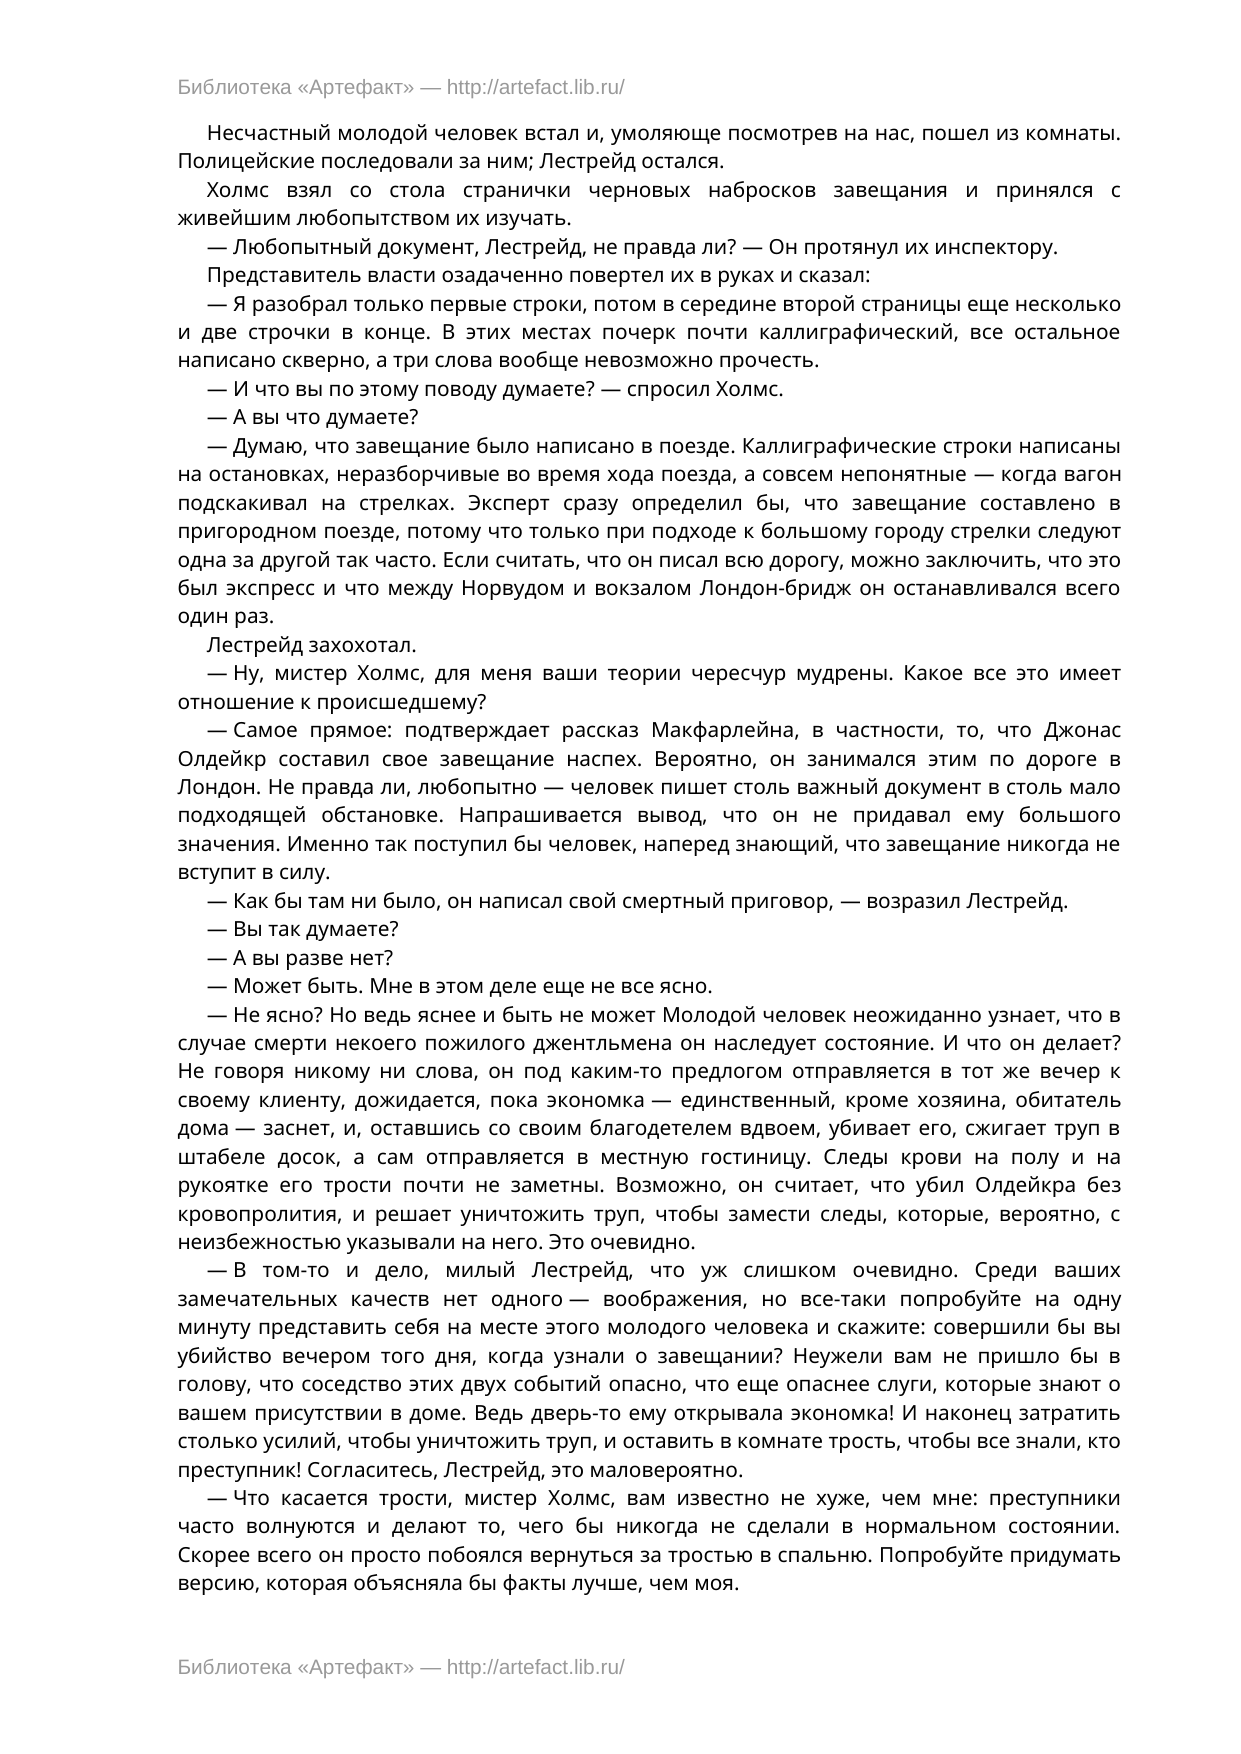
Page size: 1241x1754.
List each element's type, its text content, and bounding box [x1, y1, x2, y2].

text Несчастный молодой человек встал и, умоляюще посмотрев на нас, пошел из комнаты. Полицейские последовали за ним; Лестрейд остался. [177, 118, 1122, 175]
text — Я разобрал только первые строки, потом в середине второй страницы еще несколько и две строчки в конце. В этих местах почерк почти каллиграфический, все остальное написано скверно, а три слова вообще невозможно прочесть. [177, 289, 1122, 374]
text — А вы что думаете? [177, 402, 1122, 431]
text — Не ясно? Но ведь яснее и быть не может Молодой человек неожиданно узнает, что в случае смерти некоего пожилого джентльмена он наследует состояние. И что он делает? Не говоря никому ни слова, он под каким-то предлогом отправляется в тот же вечер к своему клиенту, дожидается, пока экономка — единственный, кроме хозяина, обитатель дома — заснет, и, оставшись со своим благодетелем вдвоем, убивает его, сжигает труп в штабеле досок, а сам отправляется в местную гостиницу. Следы крови на полу и на рукоятке его трости почти не заметны. Возможно, он считает, что убил Олдейкра без кровопролития, и решает уничтожить труп, чтобы замести следы, которые, вероятно, с неизбежностью указывали на него. Это очевидно. [177, 1000, 1122, 1256]
text — Самое прямое: подтверждает рассказ Макфарлейна, в частности, то, что Джонас Олдейкр составил свое завещание наспех. Вероятно, он занимался этим по дороге в Лондон. Не правда ли, любопытно — человек пишет столь важный документ в столь мало подходящей обстановке. Напрашивается вывод, что он не придавал ему большого значения. Именно так поступил бы человек, наперед знающий, что завещание никогда не вступит в силу. [177, 715, 1122, 886]
text Представитель власти озадаченно повертел их в руках и сказал: [177, 260, 1122, 289]
text Холмс взял со стола странички черновых набросков завещания и принялся с живейшим любопытством их изучать. [177, 175, 1122, 232]
text — В том-то и дело, милый Лестрейд, что уж слишком очевидно. Среди ваших замечательных качеств нет одного — воображения, но все-таки попробуйте на одну минуту представить себя на месте этого молодого человека и скажите: совершили бы вы убийство вечером того дня, когда узнали о завещании? Неужели вам не пришло бы в голову, что соседство этих двух событий опасно, что еще опаснее слуги, которые знают о вашем присутствии в доме. Ведь дверь-то ему открывала экономка! И наконец затратить столько усилий, чтобы уничтожить труп, и оставить в комнате трость, чтобы все знали, кто преступник! Согласитесь, Лестрейд, это маловероятно. [177, 1256, 1122, 1483]
text — Как бы там ни было, он написал свой смертный приговор, — возразил Лестрейд. [177, 886, 1122, 914]
text — И что вы по этому поводу думаете? — спросил Холмс. [177, 374, 1122, 402]
text — Что касается трости, мистер Холмс, вам известно не хуже, чем мне: преступники часто волнуются и делают то, чего бы никогда не сделали в нормальном состоянии. Скорее всего он просто побоялся вернуться за тростью в спальню. Попробуйте придумать версию, которая объясняла бы факты лучше, чем моя. [177, 1483, 1122, 1597]
text — Вы так думаете? [177, 914, 1122, 943]
text — Думаю, что завещание было написано в поезде. Каллиграфические строки написаны на остановках, неразборчивые во время хода поезда, а совсем непонятные — когда вагон подскакивал на стрелках. Эксперт сразу определил бы, что завещание составлено в пригородном поезде, потому что только при подходе к большому городу стрелки следуют одна за другой так часто. Если считать, что он писал всю дорогу, можно заключить, что это был экспресс и что между Норвудом и вокзалом Лондон-бридж он останавливался всего один раз. [177, 431, 1122, 630]
text — Ну, мистер Холмс, для меня ваши теории чересчур мудрены. Какое все это имеет отношение к происшедшему? [177, 658, 1122, 715]
text — А вы разве нет? [177, 943, 1122, 971]
text Лестрейд захохотал. [177, 630, 1122, 658]
text — Любопытный документ, Лестрейд, не правда ли? — Он протянул их инспектору. [177, 232, 1122, 260]
text — Может быть. Мне в этом деле еще не все ясно. [177, 971, 1122, 1000]
